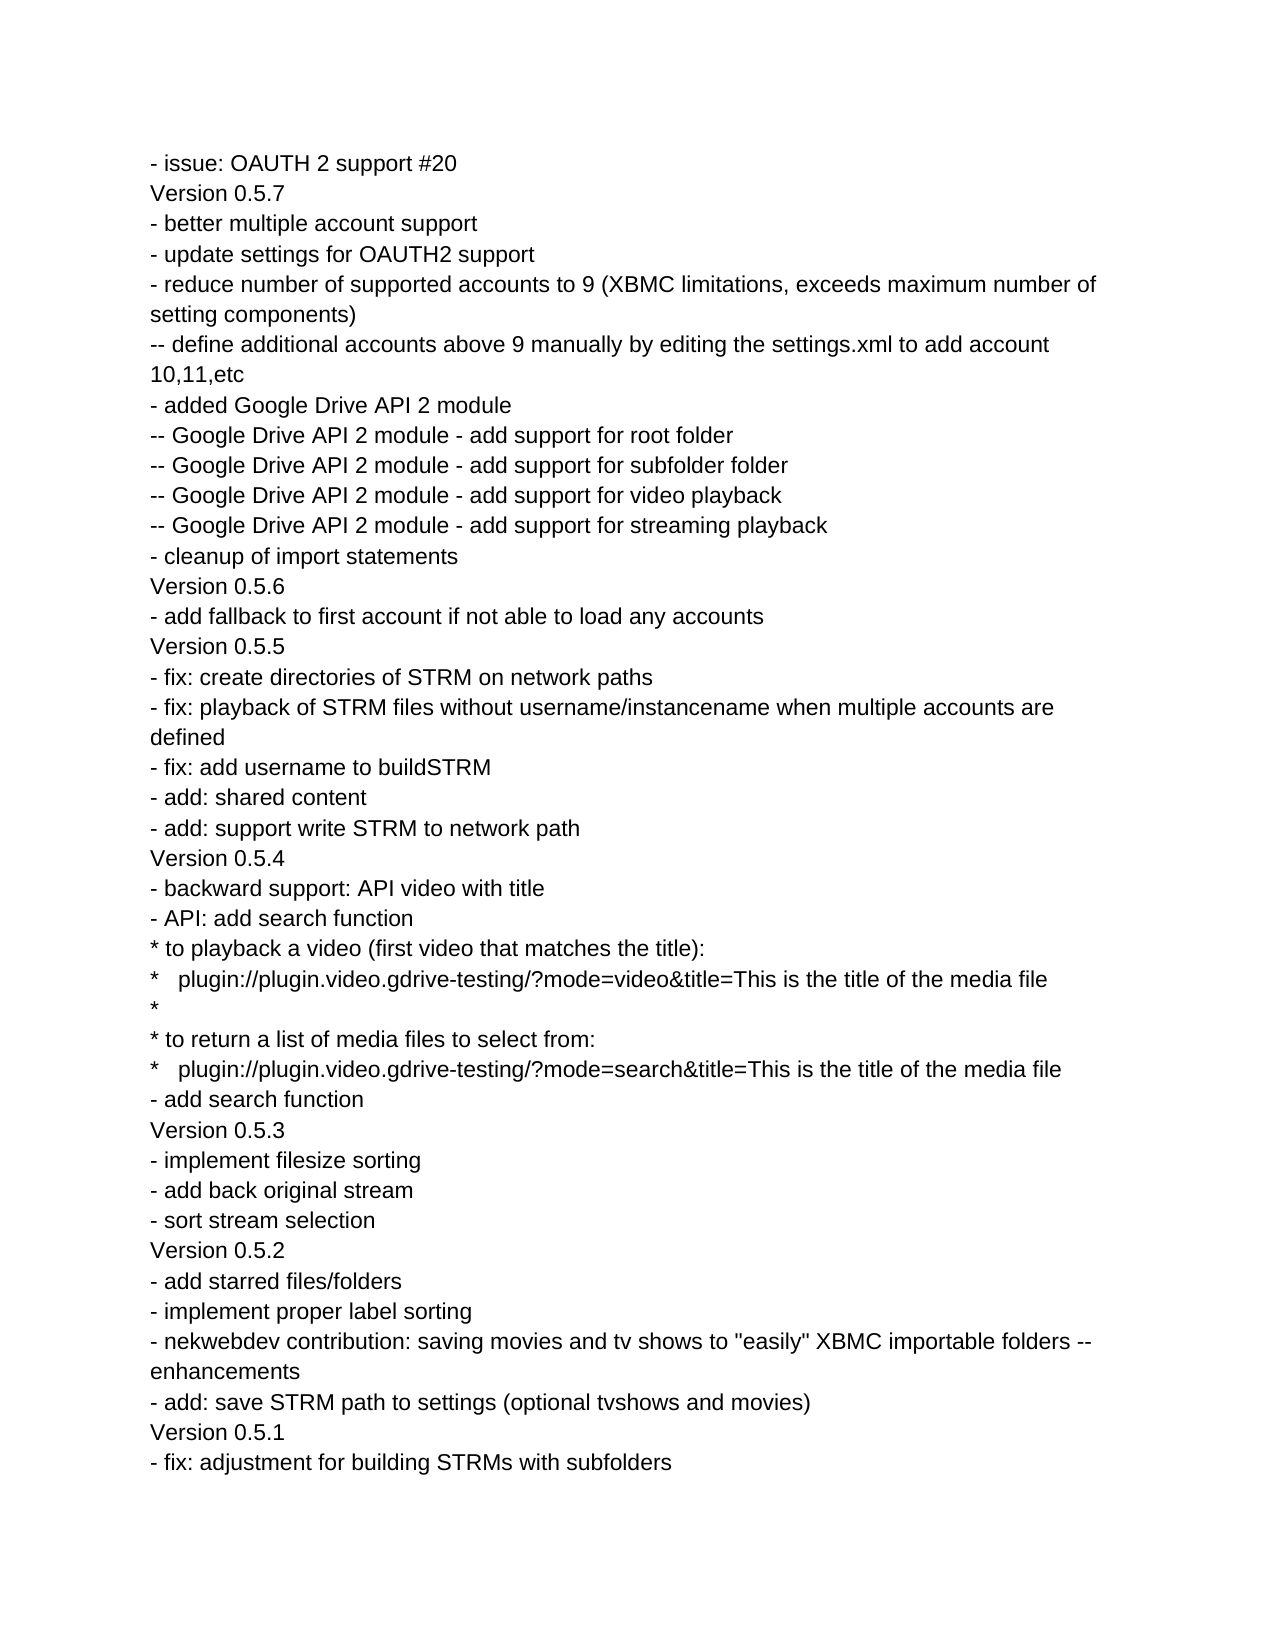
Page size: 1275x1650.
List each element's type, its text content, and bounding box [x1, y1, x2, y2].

text - add back original stream [150, 1177, 1125, 1203]
text - fix: adjustment for building STRMs with subfolders [150, 1449, 1125, 1475]
text - add: save STRM path to settings (optional tvshows and movies) [150, 1388, 1125, 1415]
text - cleanup of import statements [150, 543, 1125, 569]
text - update settings for OAUTH2 support [150, 241, 1125, 267]
text - nekwebdev contribution: saving movies and tv shows to "easily" XBMC importable folders -- enhancements [150, 1328, 1125, 1385]
text - add starred files/folders [150, 1268, 1125, 1294]
text - add: shared content [150, 784, 1125, 811]
text - fix: create directories of STRM on network paths [150, 663, 1125, 690]
text -- Google Drive API 2 module - add support for root folder [150, 422, 1125, 448]
text - implement proper label sorting [150, 1298, 1125, 1324]
text - add: support write STRM to network path [150, 814, 1125, 841]
text * to return a list of media files to select from: [150, 1026, 1125, 1052]
text Version 0.5.7 [150, 180, 1125, 207]
text -- Google Drive API 2 module - add support for streaming playback [150, 512, 1125, 539]
text - fix: playback of STRM files without username/instancename when multiple accounts are defined [150, 694, 1125, 750]
text - add search function [150, 1086, 1125, 1113]
text Version 0.5.6 [150, 573, 1125, 599]
text * plugin://plugin.video.gdrive-testing/?mode=video&title=This is the title of the media file [150, 966, 1125, 992]
text Version 0.5.3 [150, 1117, 1125, 1143]
text -- Google Drive API 2 module - add support for subfolder folder [150, 452, 1125, 478]
text -- Google Drive API 2 module - add support for video playback [150, 482, 1125, 509]
text * to playback a video (first video that matches the title): [150, 935, 1125, 962]
text - added Google Drive API 2 module [150, 392, 1125, 418]
text - backward support: API video with title [150, 875, 1125, 901]
text - add fallback to first account if not able to load any accounts [150, 603, 1125, 629]
text * [150, 996, 1125, 1022]
text Version 0.5.4 [150, 845, 1125, 871]
text -- define additional accounts above 9 manually by editing the settings.xml to add account 10,11,etc [150, 331, 1125, 388]
text - reduce number of supported accounts to 9 (XBMC limitations, exceeds maximum number of setting components) [150, 271, 1125, 327]
text - better multiple account support [150, 210, 1125, 237]
text - API: add search function [150, 905, 1125, 932]
text Version 0.5.5 [150, 633, 1125, 660]
text - fix: add username to buildSTRM [150, 754, 1125, 781]
text - implement filesize sorting [150, 1147, 1125, 1173]
text Version 0.5.2 [150, 1237, 1125, 1264]
text - issue: OAUTH 2 support #20 [150, 150, 1125, 176]
text - sort stream selection [150, 1207, 1125, 1234]
text * plugin://plugin.video.gdrive-testing/?mode=search&title=This is the title of the media file [150, 1056, 1125, 1083]
text Version 0.5.1 [150, 1419, 1125, 1445]
